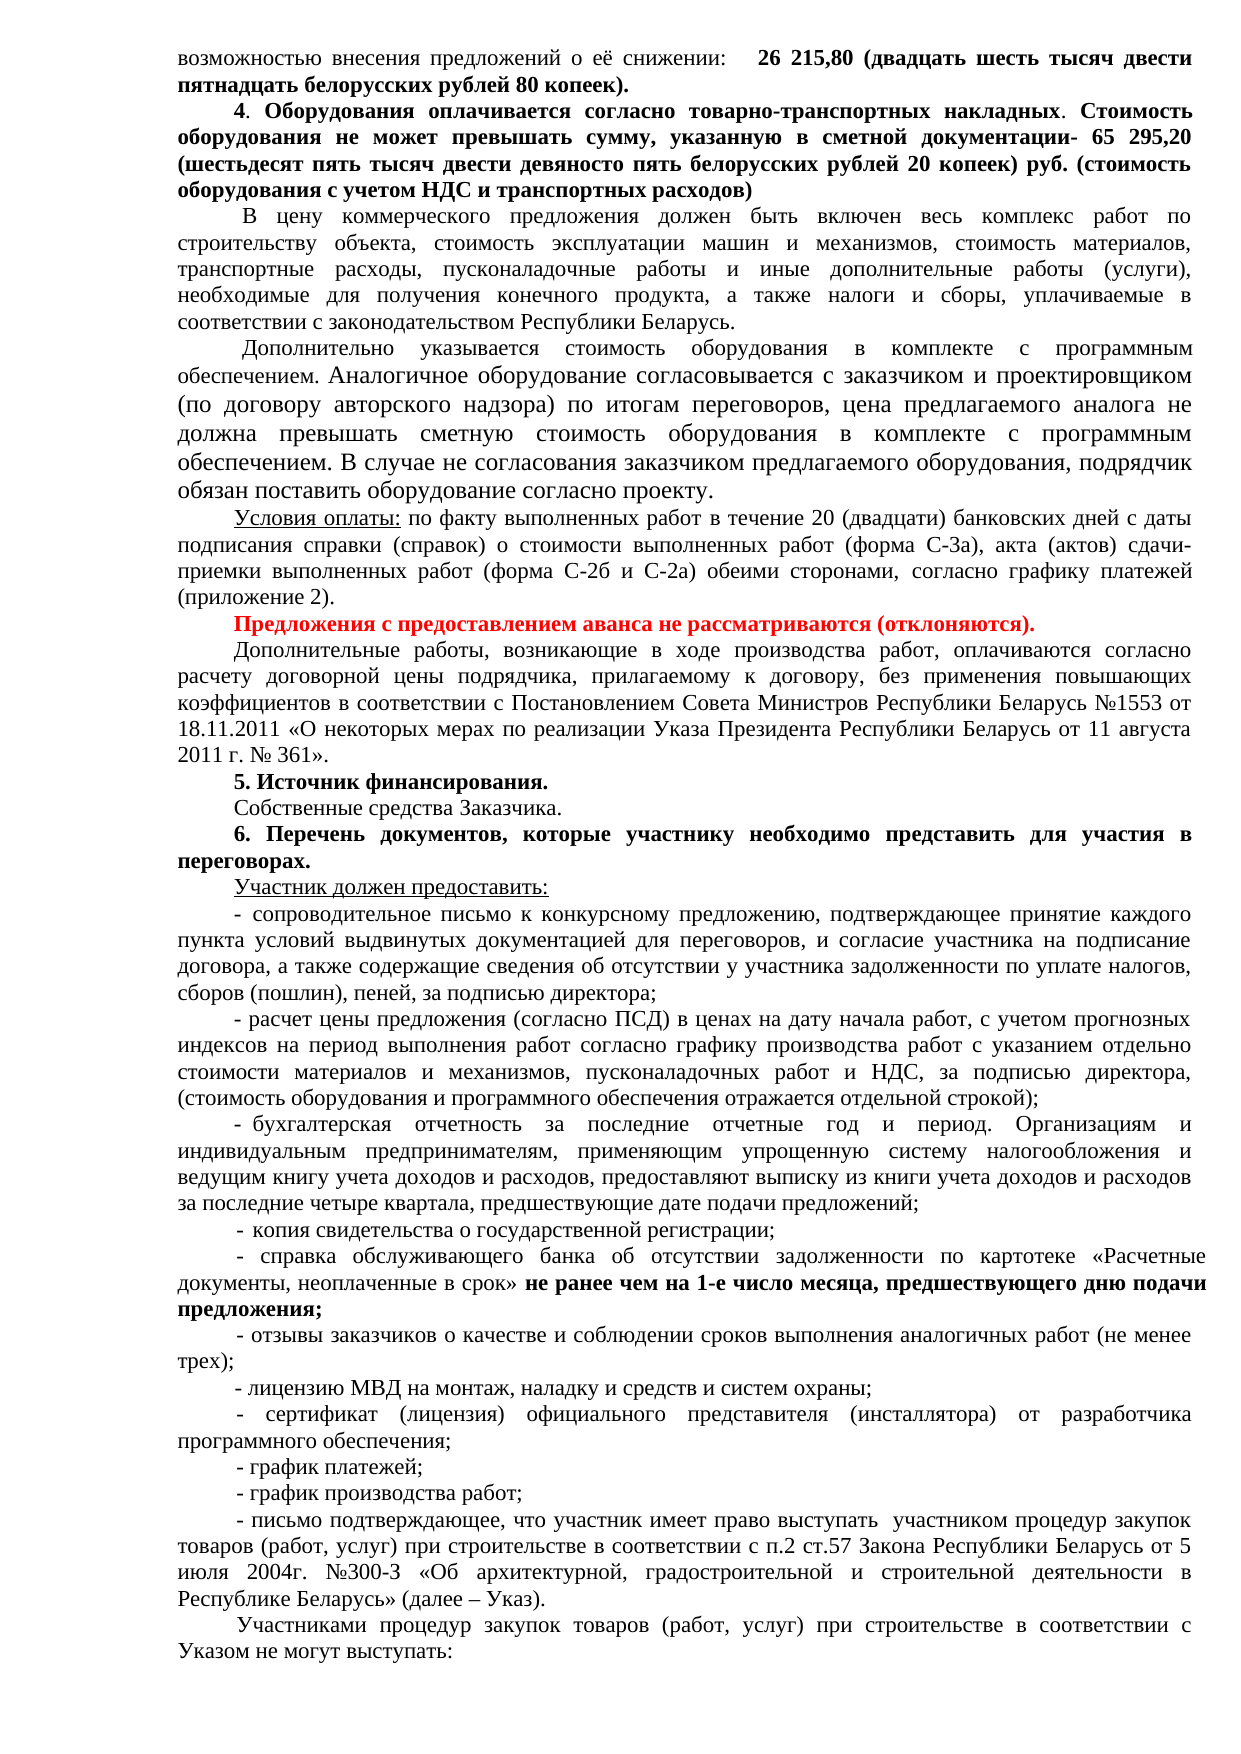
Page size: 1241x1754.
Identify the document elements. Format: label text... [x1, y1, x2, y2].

text - лицензию МВД на монтаж, наладку и средств и систем охраны; [177, 1374, 1193, 1400]
text 5. Источник финансирования. [177, 768, 1193, 794]
text В цену коммерческого предложения должен быть включен весь комплекс работ по строительству объекта, стоимость эксплуатации машин и механизмов, стоимость материалов, транспортные расходы, пусконаладочные работы и иные дополнительные работы (услуги), необходимые для получения конечного продукта, а также налоги и сборы, уплачиваемые в соответствии с законодательством Республики Беларусь. [177, 202, 1193, 334]
text - сертификат (лицензия) официального представителя (инсталлятора) от разработчика программного обеспечения; [177, 1400, 1193, 1453]
text - сопроводительное письмо к конкурсному предложению, подтверждающее принятие каждого пункта условий выдвинутых документацией для переговоров, и согласие участника на подписание договора, а также содержащие сведения об отсутствии у участника задолженности по уплате налогов, сборов (пошлин), пеней, за подписью директора; [177, 899, 1193, 1005]
text Условия оплаты: по факту выполненных работ в течение 20 (двадцати) банковских дней с даты подписания справки (справок) о стоимости выполненных работ (форма С-3а), акта (актов) сдачи-приемки выполненных работ (форма С-2б и С-2а) обеими сторонами, согласно графику платежей (приложение 2). [177, 504, 1193, 610]
text Предложения с предоставлением аванса не рассматриваются (отклоняются). [177, 610, 1193, 636]
text Собственные средства Заказчика. [177, 794, 1193, 821]
text - график платежей; [236, 1453, 1193, 1479]
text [177, 44, 1193, 97]
text - копия свидетельства о государственной регистрации; [177, 1216, 1208, 1242]
text Участник должен предоставить: [177, 873, 1193, 899]
text - справка обслуживающего банка об отсутствии задолженности по картотеке «Расчетные документы, неоплаченные в срок» не ранее чем на 1-е число месяца, предшествующего дню подачи предложения; [177, 1242, 1208, 1321]
text 4. Оборудования оплачивается согласно товарно-транспортных накладных. Стоимость оборудования не может превышать сумму, указанную в сметной документации- 65 295,20 (шестьдесят пять тысяч двести девяносто пять белорусских рублей 20 копеек) руб. (стоимость оборудования с учетом НДС и транспортных расходов) [177, 97, 1193, 202]
text Дополнительные работы, возникающие в ходе производства работ, оплачиваются согласно расчету договорной цены подрядчика, прилагаемому к договору, без применения повышающих коэффициентов в соответствии с Постановлением Совета Министров Республики Беларусь №1553 от 18.11.2011 «О некоторых мерах по реализации Указа Президента Республики Беларусь от 11 августа 2011 г. № 361». [177, 636, 1193, 768]
text 6. Перечень документов, которые участнику необходимо представить для участия в переговорах. [177, 821, 1193, 873]
text - бухгалтерская отчетность за последние отчетные год и период. Организациям и индивидуальным предпринимателям, применяющим упрощенную систему налогообложения и ведущим книгу учета доходов и расходов, предоставляют выписку из книги учета доходов и расходов за последние четыре квартала, предшествующие дате подачи предложений; [177, 1110, 1193, 1216]
text Дополнительно указывается стоимость оборудования в комплекте с программным обеспечением. Аналогичное оборудование согласовывается с заказчиком и проектировщиком (по договору авторского надзора) по итогам переговоров, цена предлагаемого аналога не должна превышать сметную стоимость оборудования в комплекте с программным обеспечением. В случае не согласования заказчиком предлагаемого оборудования, подрядчик обязан поставить оборудование согласно проекту. [177, 334, 1193, 504]
text - письмо подтверждающее, что участник имеет право выступать участником процедур закупок товаров (работ, услуг) при строительстве в соответствии с п.2 ст.57 Закона Республики Беларусь от 5 июля 2004г. №300-З «Об архитектурной, градостроительной и строительной деятельности в Республике Беларусь» (далее – Указ). [177, 1506, 1193, 1611]
text - график производства работ; [236, 1479, 1193, 1506]
text - отзывы заказчиков о качестве и соблюдении сроков выполнения аналогичных работ (не менее трех); [177, 1321, 1193, 1374]
text Участниками процедур закупок товаров (работ, услуг) при строительстве в соответствии с Указом не могут выступать: [177, 1611, 1193, 1664]
text - расчет цены предложения (согласно ПСД) в ценах на дату начала работ, с учетом прогнозных индексов на период выполнения работ согласно графику производства работ с указанием отдельно стоимости материалов и механизмов, пусконаладочных работ и НДС, за подписью директора, (стоимость оборудования и программного обеспечения отражается отдельной строкой); [177, 1005, 1193, 1110]
